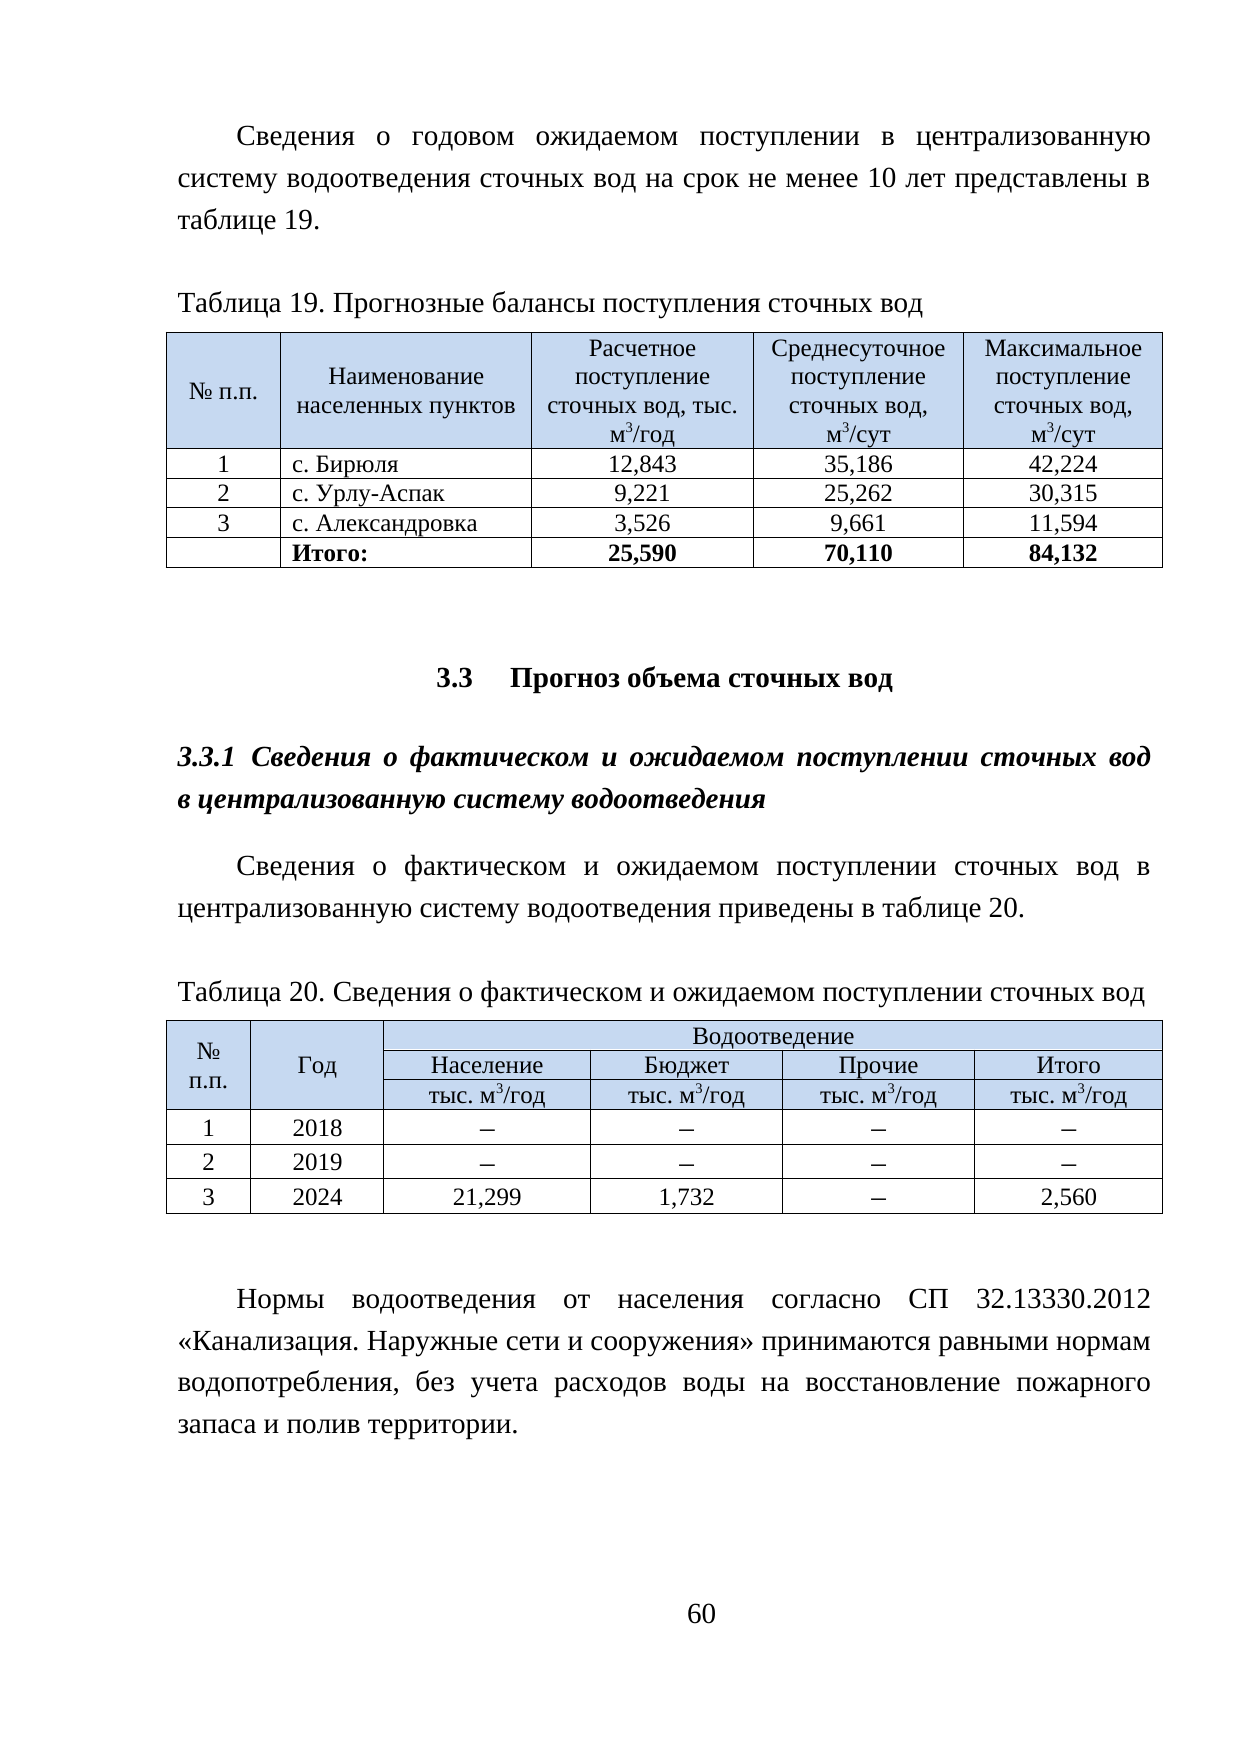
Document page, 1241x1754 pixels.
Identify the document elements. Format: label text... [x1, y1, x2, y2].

table_cell 2024 [251, 1179, 383, 1213]
subtitle Прогноз объема сточных вод [177, 660, 1152, 693]
table_cell – [384, 1110, 590, 1144]
table_cell – [591, 1110, 782, 1144]
table_cell 2 [167, 479, 280, 507]
table_header № п.п. [167, 1021, 250, 1109]
table_cell – [384, 1145, 590, 1178]
table_cell 1,732 [591, 1179, 782, 1213]
table_cell 3 [167, 1179, 250, 1213]
table_cell 1 [167, 449, 280, 477]
table_cell с. Бирюля [281, 449, 531, 477]
table_cell с. Александровка [281, 508, 531, 537]
text Нормы водоотведения от населения согласно СП 32.13330.2012 «Канализация. Наружные сети и сооружения» принимаются равными нормам водопотребления, без учета расходов воды на восстановление пожарного запаса и полив территории. [177, 1281, 1152, 1440]
text Сведения о годовом ожидаемом поступлении в централизованную систему водоотведения сточных вод на срок не менее 10 лет представлены в таблице 19. [177, 118, 1152, 235]
table_header Год [251, 1021, 383, 1109]
list Таблица 19. Прогнозные балансы поступления сточных вод [177, 286, 1152, 319]
table_cell – [591, 1145, 782, 1178]
table_cell Бюджет [591, 1051, 782, 1079]
table_cell 2 [167, 1145, 250, 1178]
text Сведения о фактическом и ожидаемом поступлении сточных вод в централизованную систему водоотведения приведены в таблице 20. [177, 848, 1152, 923]
table_header Водоотведение [384, 1021, 1162, 1049]
table_cell 2019 [251, 1145, 383, 1178]
table_cell 1 [167, 1110, 250, 1144]
table_cell Население [384, 1051, 590, 1079]
subtitle Сведения о фактическом и ожидаемом поступлении сточных вод в централизованную систему водоотведения [177, 739, 1152, 815]
table_header Расчетное поступление сточных вод, тыс. м3/год [532, 333, 753, 448]
table_cell [167, 538, 280, 567]
table_header Среднесуточное поступление сточных вод, м3/сут [754, 333, 963, 448]
table_cell – [975, 1145, 1162, 1178]
table_cell – [783, 1179, 974, 1213]
table_cell 3 [167, 508, 280, 537]
table_cell Итого: [281, 538, 531, 567]
table_cell Итого [975, 1051, 1162, 1079]
table_cell – [783, 1145, 974, 1178]
table_cell 2018 [251, 1110, 383, 1144]
table_cell Прочие [783, 1051, 974, 1079]
table_cell тыс. м3/год [783, 1080, 974, 1109]
list Таблица 20. Сведения о фактическом и ожидаемом поступлении сточных вод [177, 974, 1152, 1007]
table_header Наименование населенных пунктов [281, 333, 531, 448]
table_cell 21,299 [384, 1179, 590, 1213]
table_cell – [975, 1110, 1162, 1144]
table_cell – [783, 1110, 974, 1144]
table_header № п.п. [167, 333, 280, 448]
table_cell 2,560 [975, 1179, 1162, 1213]
table_cell с. Урлу-Аспак [281, 479, 531, 507]
table_header Максимальное поступление сточных вод, м3/сут [964, 333, 1162, 448]
table_cell тыс. м3/год [591, 1080, 782, 1109]
table_cell тыс. м3/год [384, 1080, 590, 1109]
table_cell тыс. м3/год [975, 1080, 1162, 1109]
